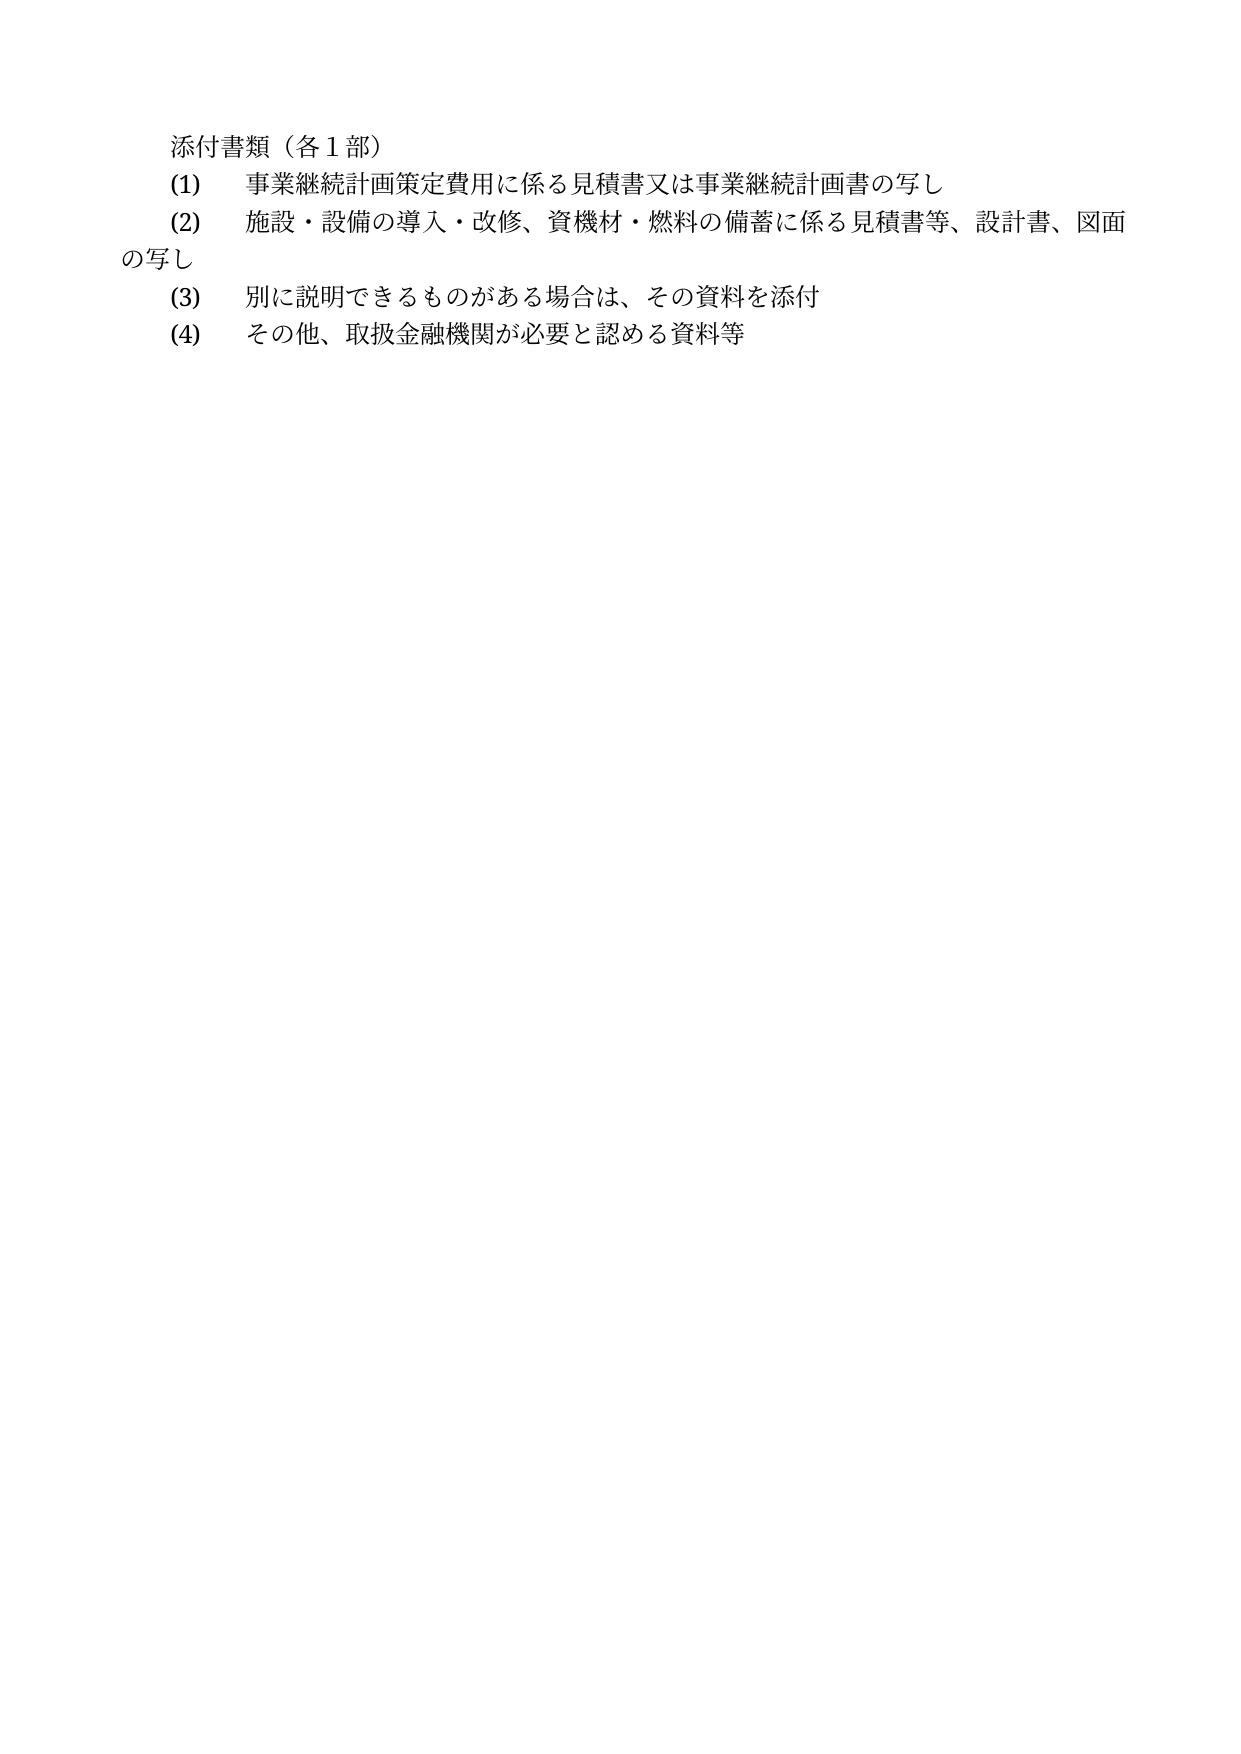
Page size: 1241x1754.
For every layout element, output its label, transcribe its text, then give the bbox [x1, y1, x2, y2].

text (3) 別に説明できるものがある場合は、その資料を添付 [120, 277, 1130, 314]
text (2) 施設・設備の導入・改修、資機材・燃料の備蓄に係る見積書等、設計書、図面の写し [120, 202, 1130, 277]
text (4) その他、取扱金融機関が必要と認める資料等 [120, 314, 1130, 352]
text 添付書類（各１部） [145, 127, 1120, 164]
text (1) 事業継続計画策定費用に係る見積書又は事業継続計画書の写し [120, 164, 1130, 202]
